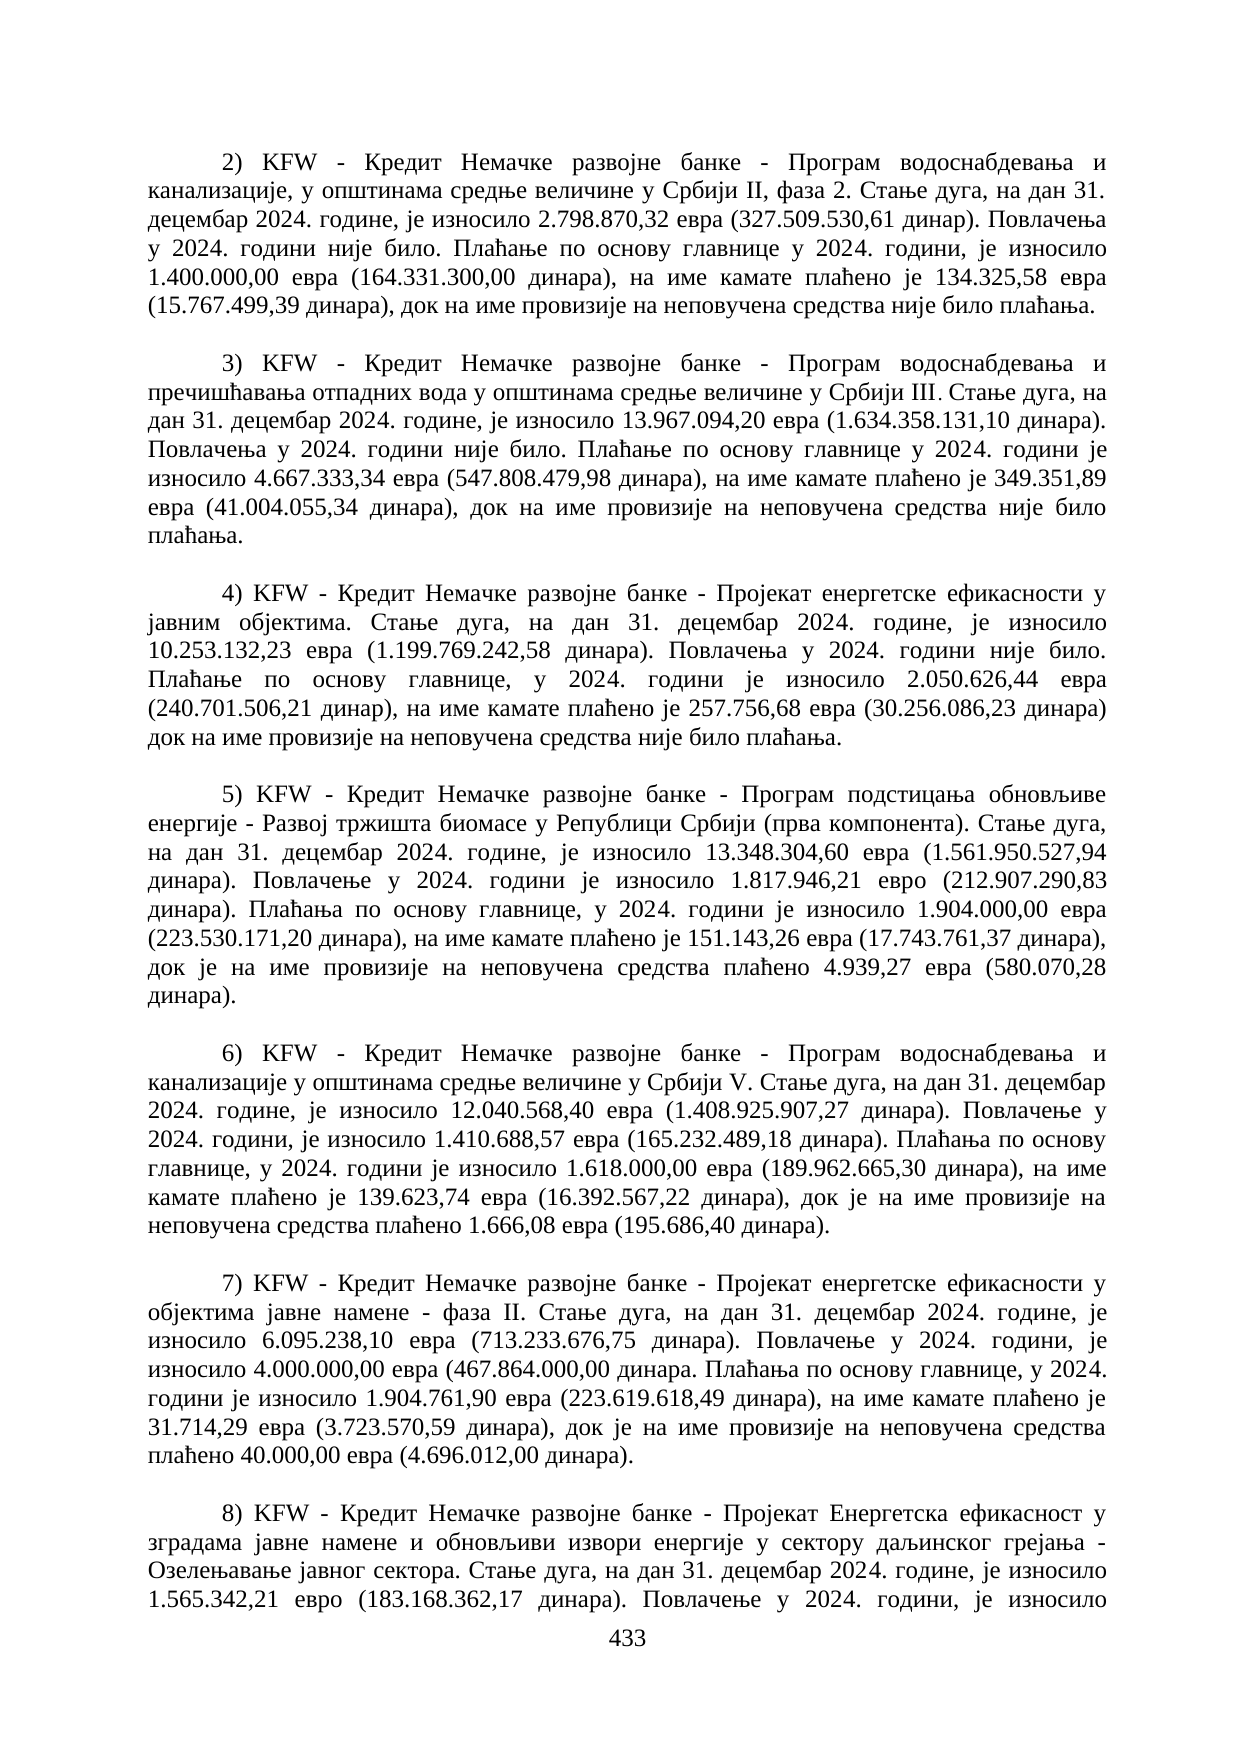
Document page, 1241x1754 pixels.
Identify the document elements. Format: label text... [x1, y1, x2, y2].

text 6) KFW - Кредит Немачке развојне банке - Програм водоснабдевања и канализације у општинама средње величине у Србији V. Стање дуга, на дан 31. децембар 2024. године, је износило 12.040.568,40 евра (1.408.925.907,27 динара). Повлачење у 2024. години, је износило 1.410.688,57 евра (165.232.489,18 динара). Плаћања по основу главнице, у 2024. години је износило 1.618.000,00 евра (189.962.665,30 динара), на име камате плаћено је 139.623,74 евра (16.392.567,22 динара), док је на име провизије на неповучена средства плаћено 1.666,08 евра (195.686,40 динара). [148, 1038, 1107, 1239]
text 2) KFW - Кредит Немачке развојне банке - Програм водоснабдевања и канализације, у општинама средње величине у Србији II, фаза 2. Стање дуга, на дан 31. децембар 2024. године, је износило 2.798.870,32 евра (327.509.530,61 динар). Повлачења у 2024. години није било. Плаћање по основу главнице у 2024. години, је износило 1.400.000,00 евра (164.331.300,00 динара), на име камате плаћено је 134.325,58 евра (15.767.499,39 динара), док на име провизије на неповучена средства није било плаћања. [148, 147, 1107, 319]
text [148, 1498, 1107, 1613]
text 3) KFW - Кредит Немачке развојне банке - Програм водоснабдевања и пречишћавања отпадних вода у општинама средње величине у Србији III. Стање дуга, на дан 31. децембар 2024. године, је износило 13.967.094,20 евра (1.634.358.131,10 динара). Повлачења у 2024. години није било. Плаћање по основу главнице у 2024. години је износило 4.667.333,34 евра (547.808.479,98 динара), на име камате плаћено је 349.351,89 евра (41.004.055,34 динара), док на име провизије на неповучена средства није било плаћања. [148, 348, 1107, 549]
text 7) KFW - Кредит Немачке развојне банке - Пројекат енергетске ефикасности у објектима јавне намене - фаза II. Стање дуга, на дан 31. децембар 2024. године, је износило 6.095.238,10 евра (713.233.676,75 динара). Повлачење у 2024. години, је износило 4.000.000,00 евра (467.864.000,00 динара. Плаћања по основу главнице, у 2024. години је износило 1.904.761,90 евра (223.619.618,49 динара), на име камате плаћено је 31.714,29 евра (3.723.570,59 динара), док је на име провизије на неповучена средства плаћено 40.000,00 евра (4.696.012,00 динара). [148, 1268, 1107, 1469]
text 5) KFW - Кредит Немачке развојне банке - Програм подстицања обновљиве енергије - Развој тржишта биомасе у Републици Србији (прва компонента). Стање дуга, на дан 31. децембар 2024. године, је износило 13.348.304,60 евра (1.561.950.527,94 динара). Повлачење у 2024. години је износило 1.817.946,21 еврo (212.907.290,83 динара). Плаћања по основу главнице, у 2024. години је износило 1.904.000,00 евра (223.530.171,20 динара), на име камате плаћено је 151.143,26 евра (17.743.761,37 динара), док је на име провизије на неповучена средства плаћено 4.939,27 евра (580.070,28 динара). [148, 779, 1107, 1009]
text 4) KFW - Кредит Немачке развојне банке - Пројекат енергетске ефикасности у јавним објектима. Стање дуга, на дан 31. децембар 2024. године, је износило 10.253.132,23 евра (1.199.769.242,58 динара). Повлачења у 2024. години није било. Плаћање по основу главнице, у 2024. години је износило 2.050.626,44 евра (240.701.506,21 динар), на име камате плаћено је 257.756,68 евра (30.256.086,23 динара) док на име провизије на неповучена средства није било плаћања. [148, 578, 1107, 751]
